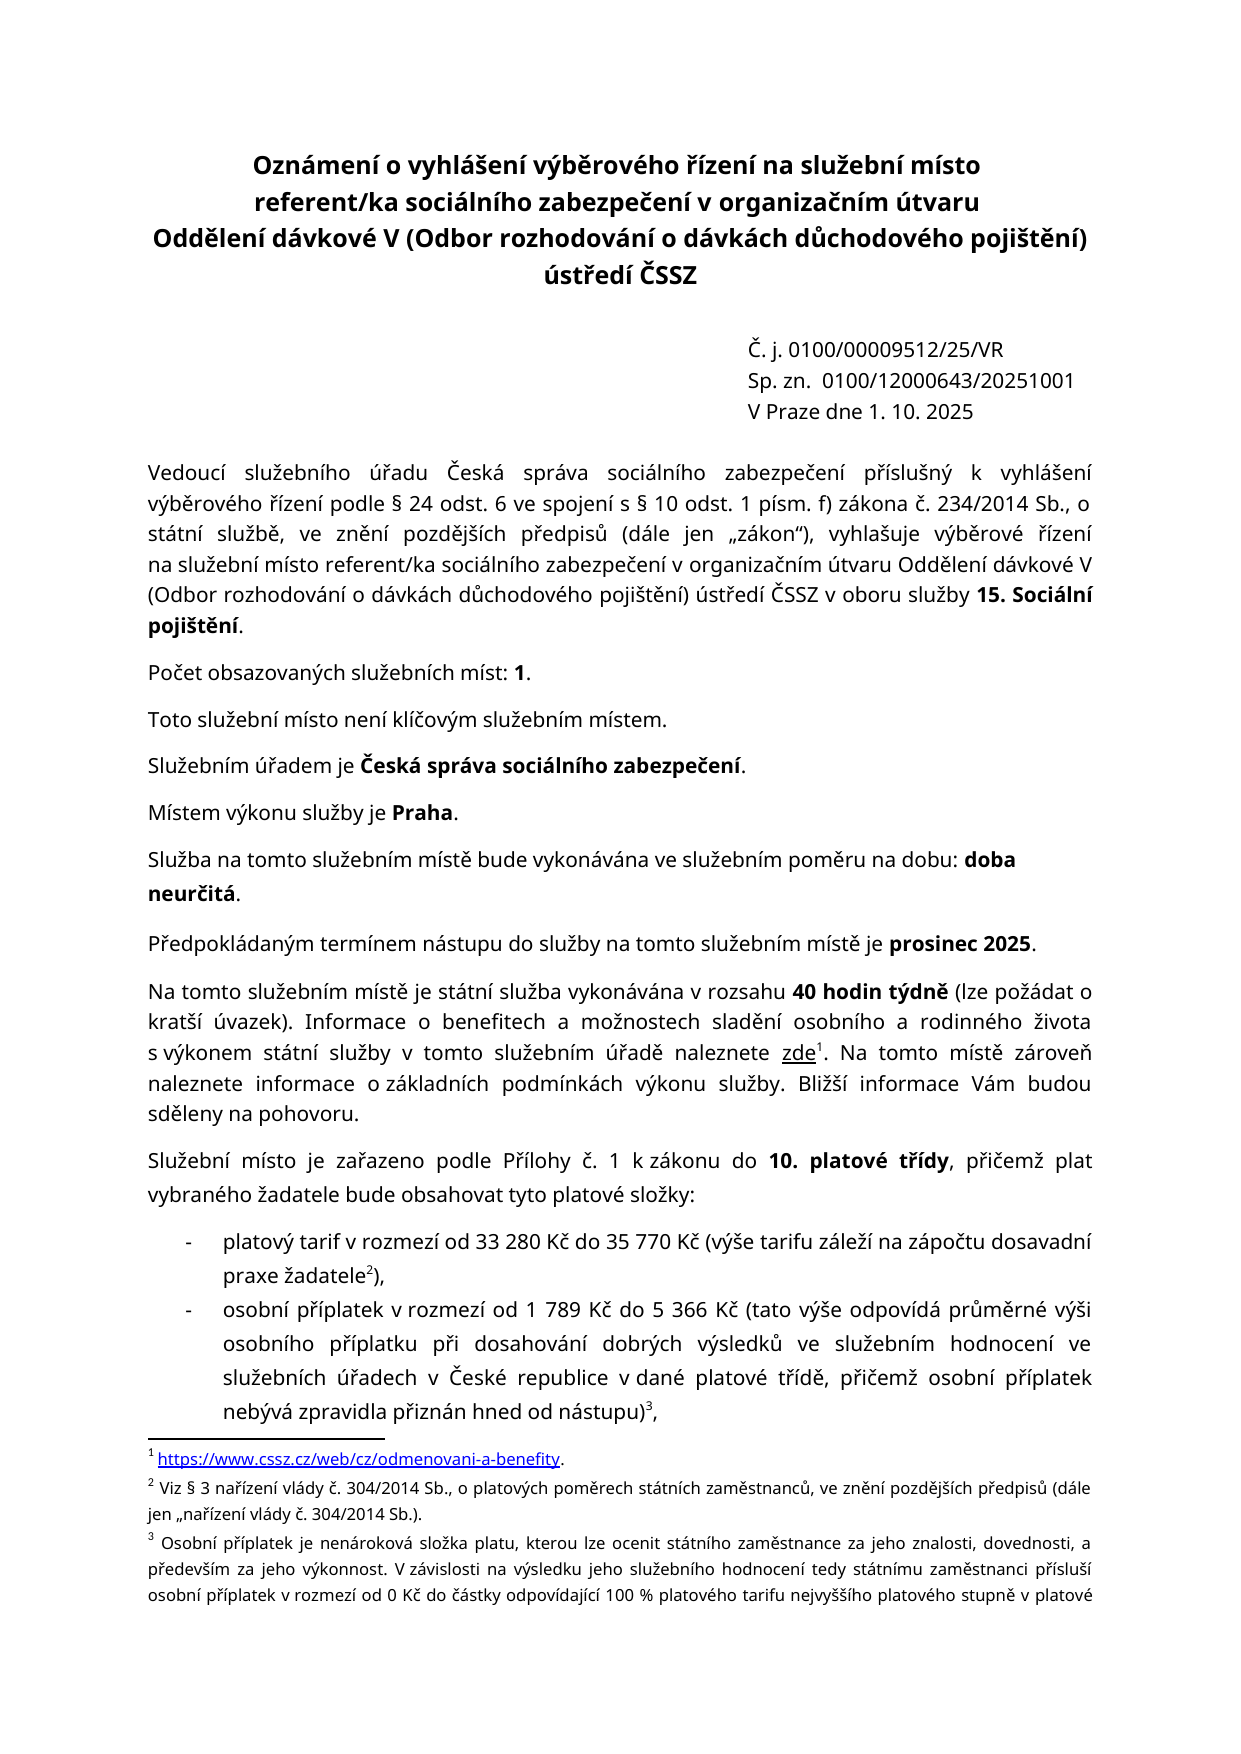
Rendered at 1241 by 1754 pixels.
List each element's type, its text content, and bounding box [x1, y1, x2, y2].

list platový tarif v rozmezí od 33 280 Kč do 35 770 Kč (výše tarifu záleží na zápočtu dosavadní praxe žadatele), [185, 1227, 1093, 1290]
text Služba na tomto služebním místě bude vykonávána ve služebním poměru na dobu: doba neurčitá. [148, 845, 1093, 907]
text Oznámení o vyhlášení výběrového řízení na služební místo referent/ka sociálního zabezpečení v organizačním útvaru Oddělení dávkové V (Odbor rozhodování o dávkách důchodového pojištění) ústředí ČSSZ [148, 148, 1093, 292]
text V Praze dne 1. 10. 2025 [748, 397, 1093, 425]
text Místem výkonu služby je Praha. [148, 798, 1093, 827]
text Vedoucí služebního úřadu Česká správa sociálního zabezpečení příslušný k vyhlášení výběrového řízení podle § 24 odst. 6 ve spojení s § 10 odst. 1 písm. f) zákona č. 234/2014 Sb., o státní službě, ve znění pozdějších předpisů (dále jen „zákon“), vyhlašuje výběrové řízení na služební místo referent/ka sociálního zabezpečení v organizačním útvaru Oddělení dávkové V (Odbor rozhodování o dávkách důchodového pojištění) ústředí ČSSZ v oboru služby 15. Sociální pojištění. [148, 458, 1093, 639]
text Na tomto služebním místě je státní služba vykonávána v rozsahu 40 hodin týdně (lze požádat o kratší úvazek). Informace o benefitech a možnostech sladění osobního a rodinného života s výkonem státní služby v tomto služebním úřadě naleznete zde. Na tomto místě zároveň naleznete informace o základních podmínkách výkonu služby. Bližší informace Vám budou sděleny na pohovoru. [148, 977, 1093, 1128]
list osobní příplatek v rozmezí od 1 789 Kč do 5 366 Kč (tato výše odpovídá průměrné výši osobního příplatku při dosahování dobrých výsledků ve služebním hodnocení ve služebních úřadech v České republice v dané platové třídě, přičemž osobní příplatek nebývá zpravidla přiznán hned od nástupu), [185, 1295, 1093, 1426]
text Sp. zn. 0100/12000643/20251001 [148, 366, 1093, 394]
text Služebním úřadem je Česká správa sociálního zabezpečení. [148, 752, 1093, 780]
text Předpokládaným termínem nástupu do služby na tomto služebním místě je prosinec 2025. [148, 929, 1093, 958]
text Počet obsazovaných služebních míst: 1. [148, 658, 1093, 687]
text Služební místo je zařazeno podle Přílohy č. 1 k zákonu do 10. platové třídy, přičemž plat vybraného žadatele bude obsahovat tyto platové složky: [148, 1147, 1093, 1209]
text Toto služební místo není klíčovým služebním místem. [148, 705, 1093, 733]
text Č. j. 0100/00009512/25/VR [148, 336, 1093, 364]
